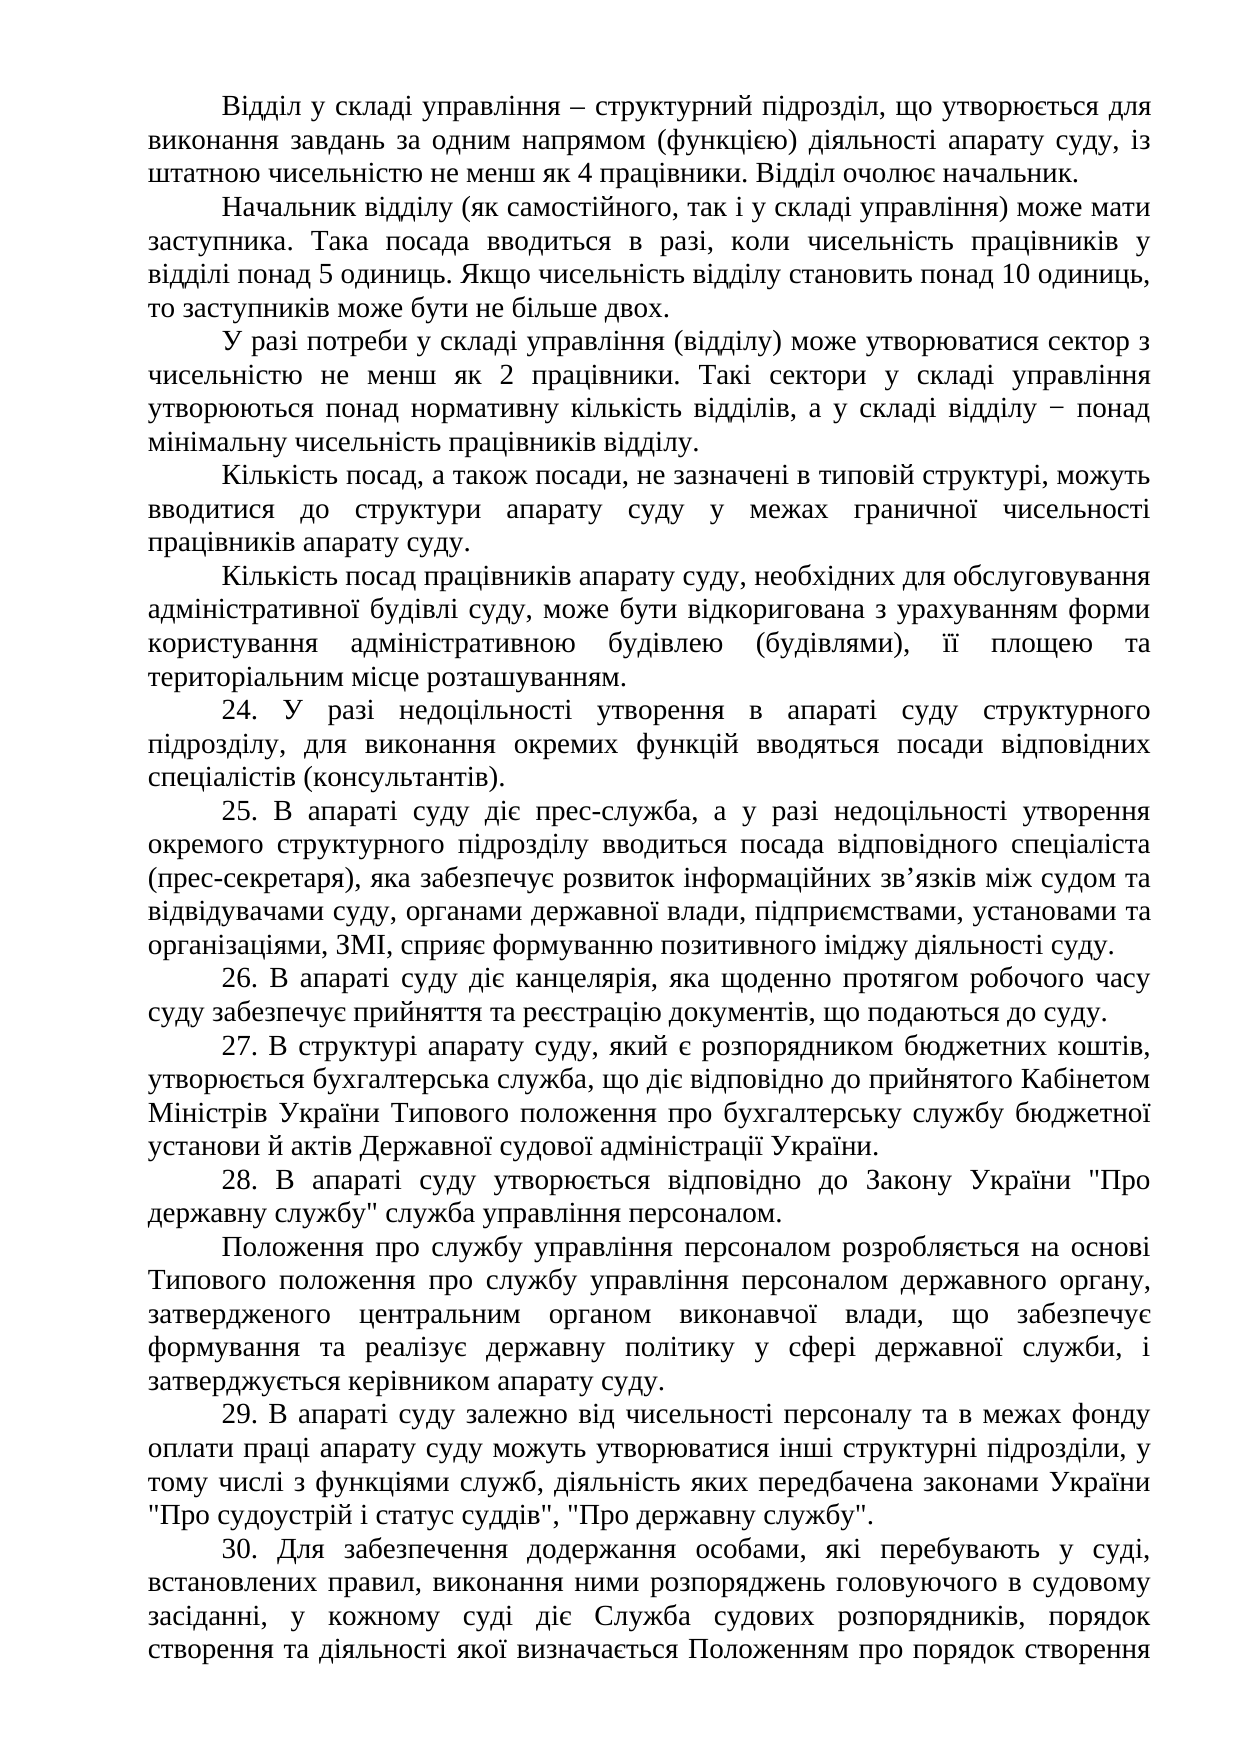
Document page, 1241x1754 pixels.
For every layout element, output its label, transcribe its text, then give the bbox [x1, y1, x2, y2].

text 28. В апараті суду утворюється відповідно до Закону України "Про державну службу" служба управління персоналом. [148, 1162, 1152, 1229]
text 26. В апараті суду діє канцелярія, яка щоденно протягом робочого часу суду забезпечує прийняття та реєстрацію документів, що подаються до суду. [148, 961, 1152, 1028]
text Відділ у складі управління – структурний підрозділ, що утворюється для виконання завдань за одним напрямом (функцією) діяльності апарату суду, із штатною чисельністю не менш як 4 працівники. Відділ очолює начальник. [148, 88, 1152, 189]
text 27. В структурі апарату суду, який є розпорядником бюджетних коштів, утворюється бухгалтерська служба, що діє відповідно до прийнятого Кабінетом Міністрів України Типового положення про бухгалтерську службу бюджетної установи й актів Державної судової адміністрації України. [148, 1028, 1152, 1162]
text У разі потреби у складі управління (відділу) може утворюватися сектор з чисельністю не менш як 2 працівники. Такі сектори у складі управління утворюються понад нормативну кількість відділів, а у складі відділу − понад мінімальну чисельність працівників відділу. [148, 323, 1152, 457]
text Кількість посад працівників апарату суду, необхідних для обслуговування адміністративної будівлі суду, може бути відкоригована з урахуванням форми користування адміністративною будівлею (будівлями), її площею та територіальним місце розташуванням. [148, 558, 1152, 692]
text 29. В апараті суду залежно від чисельності персоналу та в межах фонду оплати праці апарату суду можуть утворюватися інші структурні підрозділи, у тому числі з функціями служб, діяльність яких передбачена законами України "Про судоустрій і статус суддів", "Про державну службу". [148, 1397, 1152, 1531]
text Положення про службу управління персоналом розробляється на основі Типового положення про службу управління персоналом державного органу, затвердженого центральним органом виконавчої влади, що забезпечує формування та реалізує державну політику у сфері державної служби, і затверджується керівником апарату суду. [148, 1229, 1152, 1397]
text 24. У разі недоцільності утворення в апараті суду структурного підрозділу, для виконання окремих функцій вводяться посади відповідних спеціалістів (консультантів). [148, 692, 1152, 793]
text Кількість посад, а також посади, не зазначені в типовій структурі, можуть вводитися до структури апарату суду у межах граничної чисельності працівників апарату суду. [148, 457, 1152, 558]
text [148, 1531, 1152, 1665]
text Начальник відділу (як самостійного, так і у складі управління) може мати заступника. Така посада вводиться в разі, коли чисельність працівників у відділі понад 5 одиниць. Якщо чисельність відділу становить понад 10 одиниць, то заступників може бути не більше двох. [148, 189, 1152, 323]
text 25. В апараті суду діє прес-служба, а у разі недоцільності утворення окремого структурного підрозділу вводиться посада відповідного спеціаліста (прес-секретаря), яка забезпечує розвиток інформаційних зв’язків між судом та відвідувачами суду, органами державної влади, підприємствами, установами та організаціями, ЗМІ, сприяє формуванню позитивного іміджу діяльності суду. [148, 793, 1152, 961]
